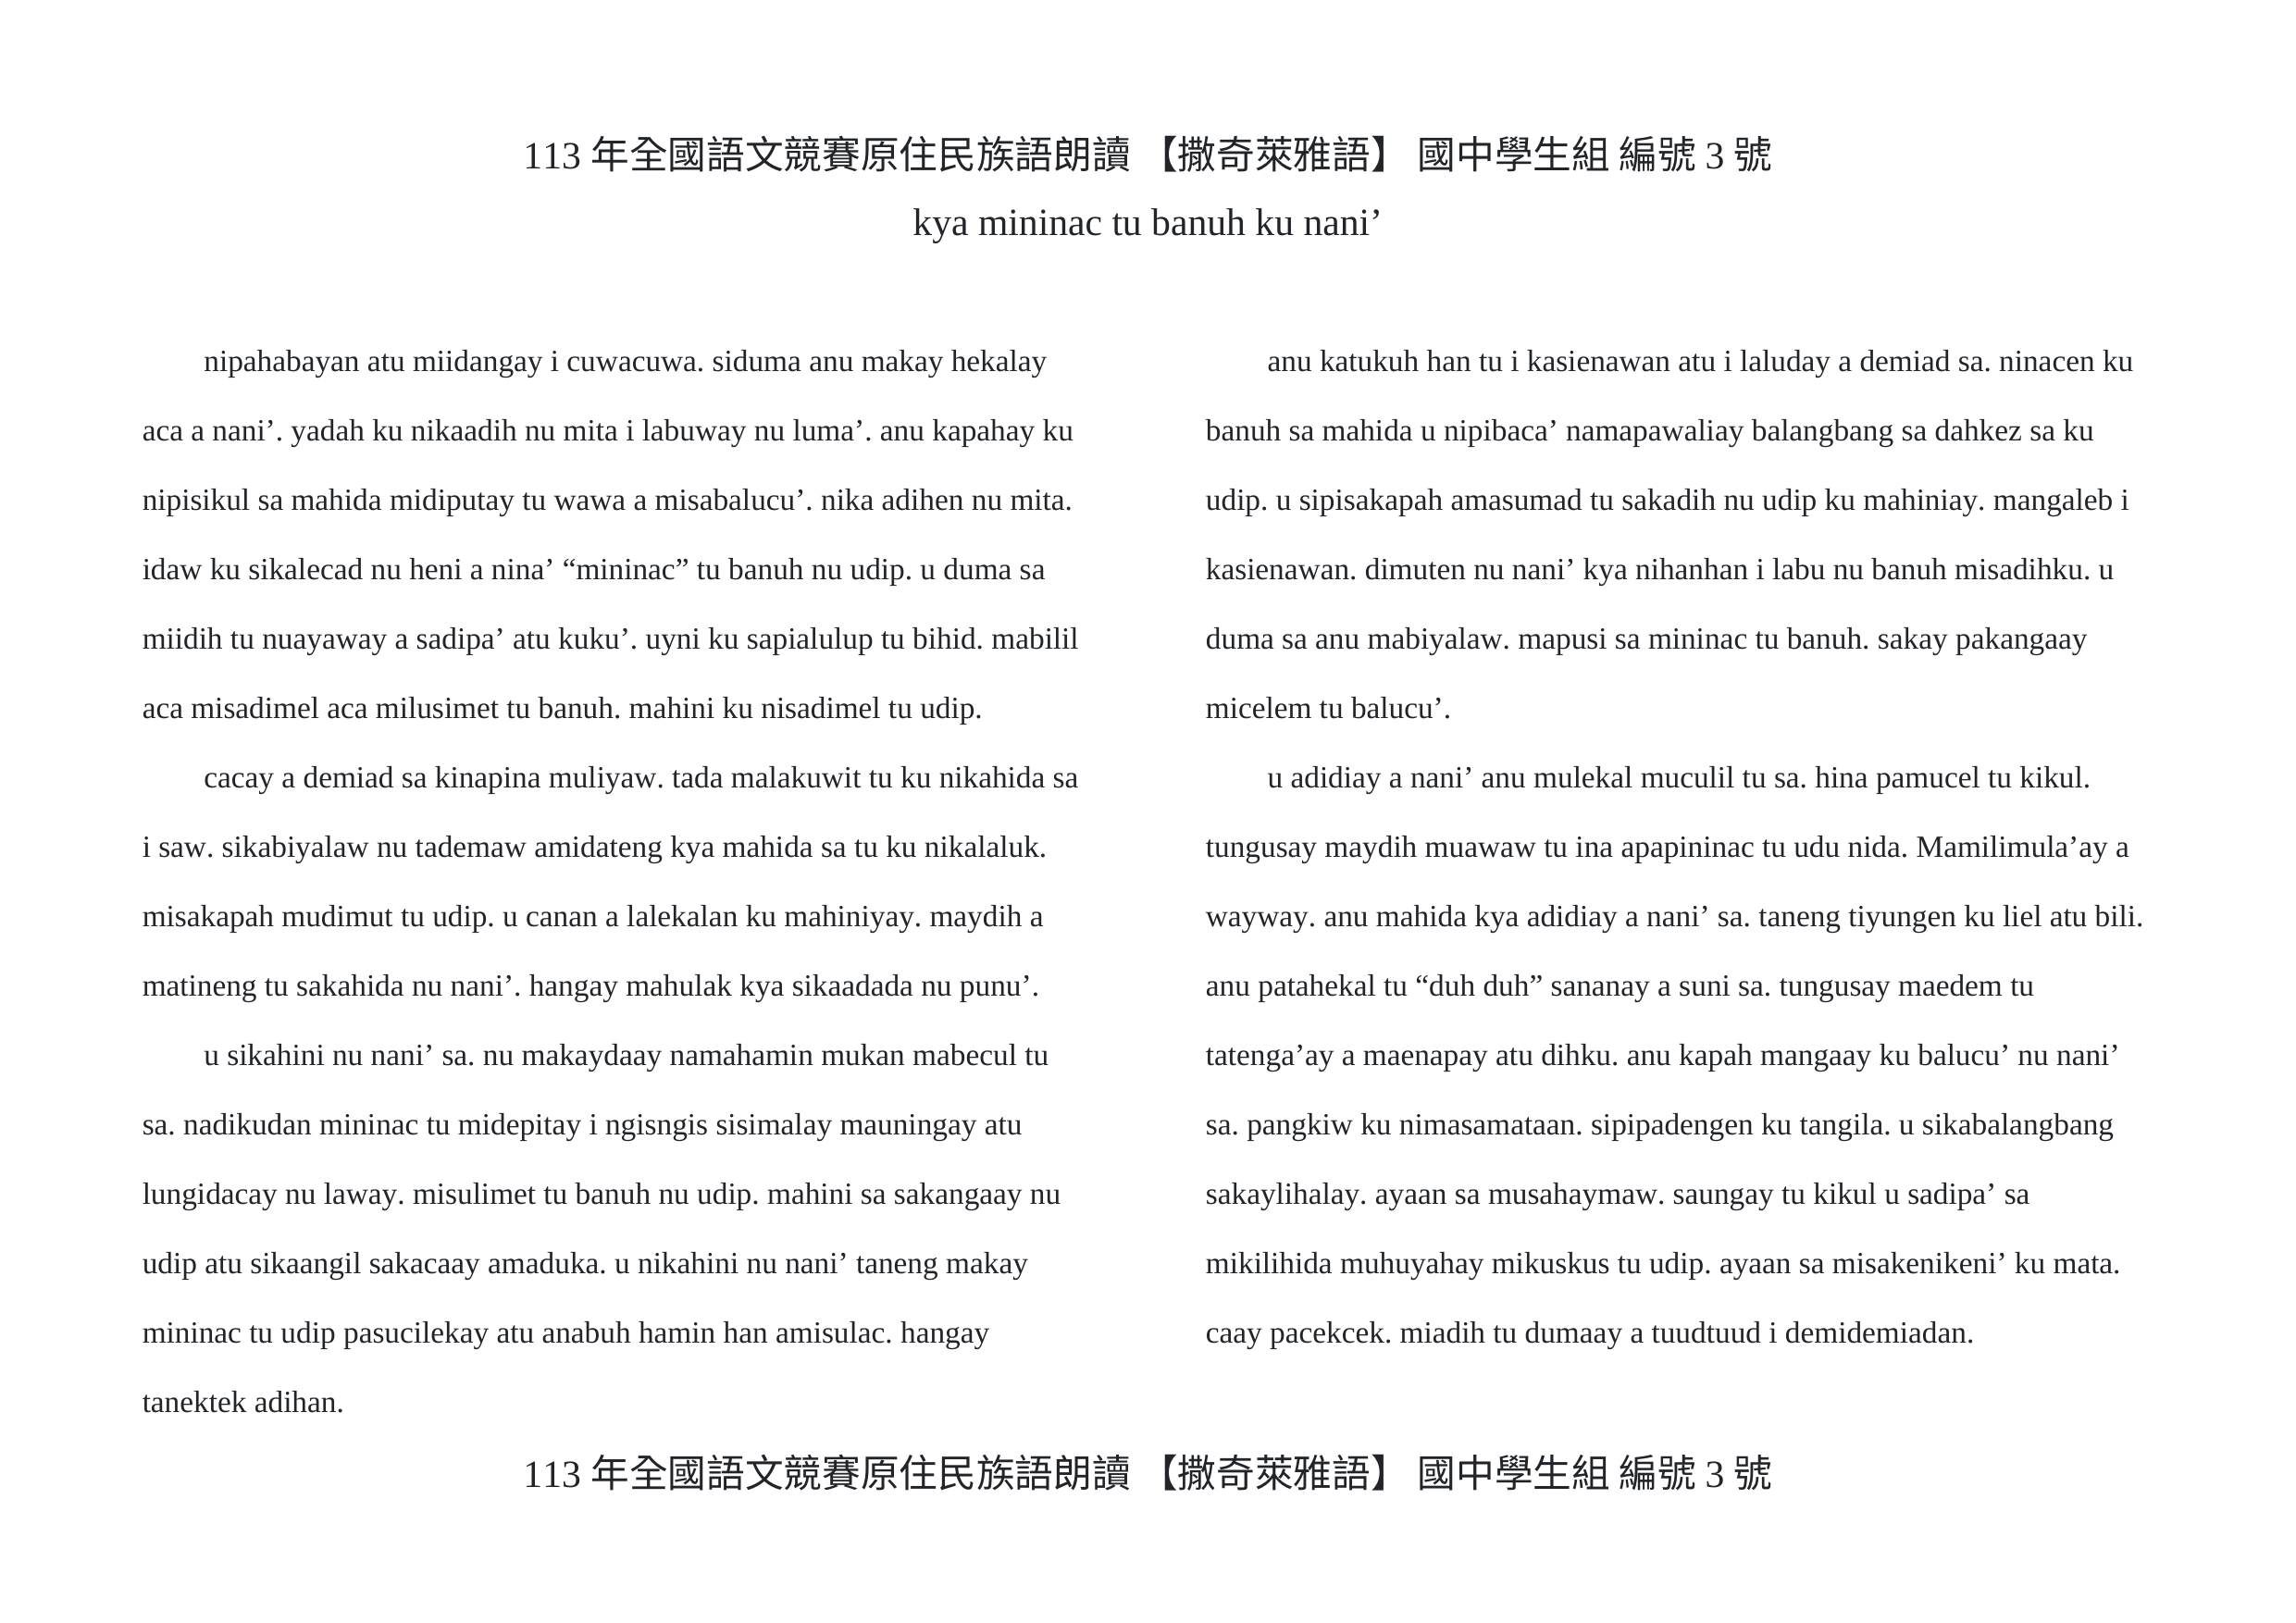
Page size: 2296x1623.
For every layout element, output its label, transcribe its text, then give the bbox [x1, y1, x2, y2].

text 113 年全國語文競賽原住民族語朗讀 【撒奇萊雅語】 國中學生組 編號 3 號 [142, 1436, 2153, 1505]
text nipahabayan atu miidangay i cuwacuwa. siduma anu makay hekalay aca a nani’. yadah ku nikaadih nu mita i labuway nu luma’. anu kapahay ku nipisikul sa mahida midiputay tu wawa a misabalucu’. nika adihen nu mita. idaw ku sikalecad nu heni a nina’ “mininac” tu banuh nu udip. u duma sa miidih tu nuayaway a sadipa’ atu kuku’. uyni ku sapialulup tu bihid. mabilil aca misadimel aca milusimet tu banuh. mahini ku nisadimel tu udip. [142, 326, 1090, 742]
text cacay a demiad sa kinapina muliyaw. tada malakuwit tu ku nikahida sa i saw. sikabiyalaw nu tademaw amidateng kya mahida sa tu ku nikalaluk. misakapah mudimut tu udip. u canan a lalekalan ku mahiniyay. maydih a matineng tu sakahida nu nani’. hangay mahulak kya sikaadada nu punu’. [142, 742, 1090, 1020]
text u adidiay a nani’ anu mulekal muculil tu sa. hina pamucel tu kikul. tungusay maydih muawaw tu ina apapininac tu udu nida. Mamilimula’ay a wayway. anu mahida kya adidiay a nani’ sa. taneng tiyungen ku liel atu bili. anu patahekal tu “duh duh” sananay a suni sa. tungusay maedem tu tatenga’ay a maenapay atu dihku. anu kapah mangaay ku balucu’ nu nani’ sa. pangkiw ku nimasamataan. sipipadengen ku tangila. u sikabalangbang sakaylihalay. ayaan sa musahaymaw. saungay tu kikul u sadipa’ sa mikilihida muhuyahay mikuskus tu udip. ayaan sa misakenikeni’ ku mata. caay pacekcek. miadih tu dumaay a tuudtuud i demidemiadan. [1206, 742, 2153, 1367]
text anu katukuh han tu i kasienawan atu i laluday a demiad sa. ninacen ku banuh sa mahida u nipibaca’ namapawaliay balangbang sa dahkez sa ku udip. u sipisakapah amasumad tu sakadih nu udip ku mahiniay. mangaleb i kasienawan. dimuten nu nani’ kya nihanhan i labu nu banuh misadihku. u duma sa anu mabiyalaw. mapusi sa mininac tu banuh. sakay pakangaay micelem tu balucu’. [1206, 326, 2153, 742]
text u sikahini nu nani’ sa. nu makaydaay namahamin mukan mabecul tu sa. nadikudan mininac tu midepitay i ngisngis sisimalay mauningay atu lungidacay nu laway. misulimet tu banuh nu udip. mahini sa sakangaay nu udip atu sikaangil sakacaay amaduka. u nikahini nu nani’ taneng makay mininac tu udip pasucilekay atu anabuh hamin han amisulac. hangay tanektek adihan. [142, 1020, 1090, 1436]
text 113 年全國語文競賽原住民族語朗讀 【撒奇萊雅語】 國中學生組 編號 3 號 [142, 118, 2153, 187]
text kya mininac tu banuh ku nani’ [142, 187, 2153, 256]
